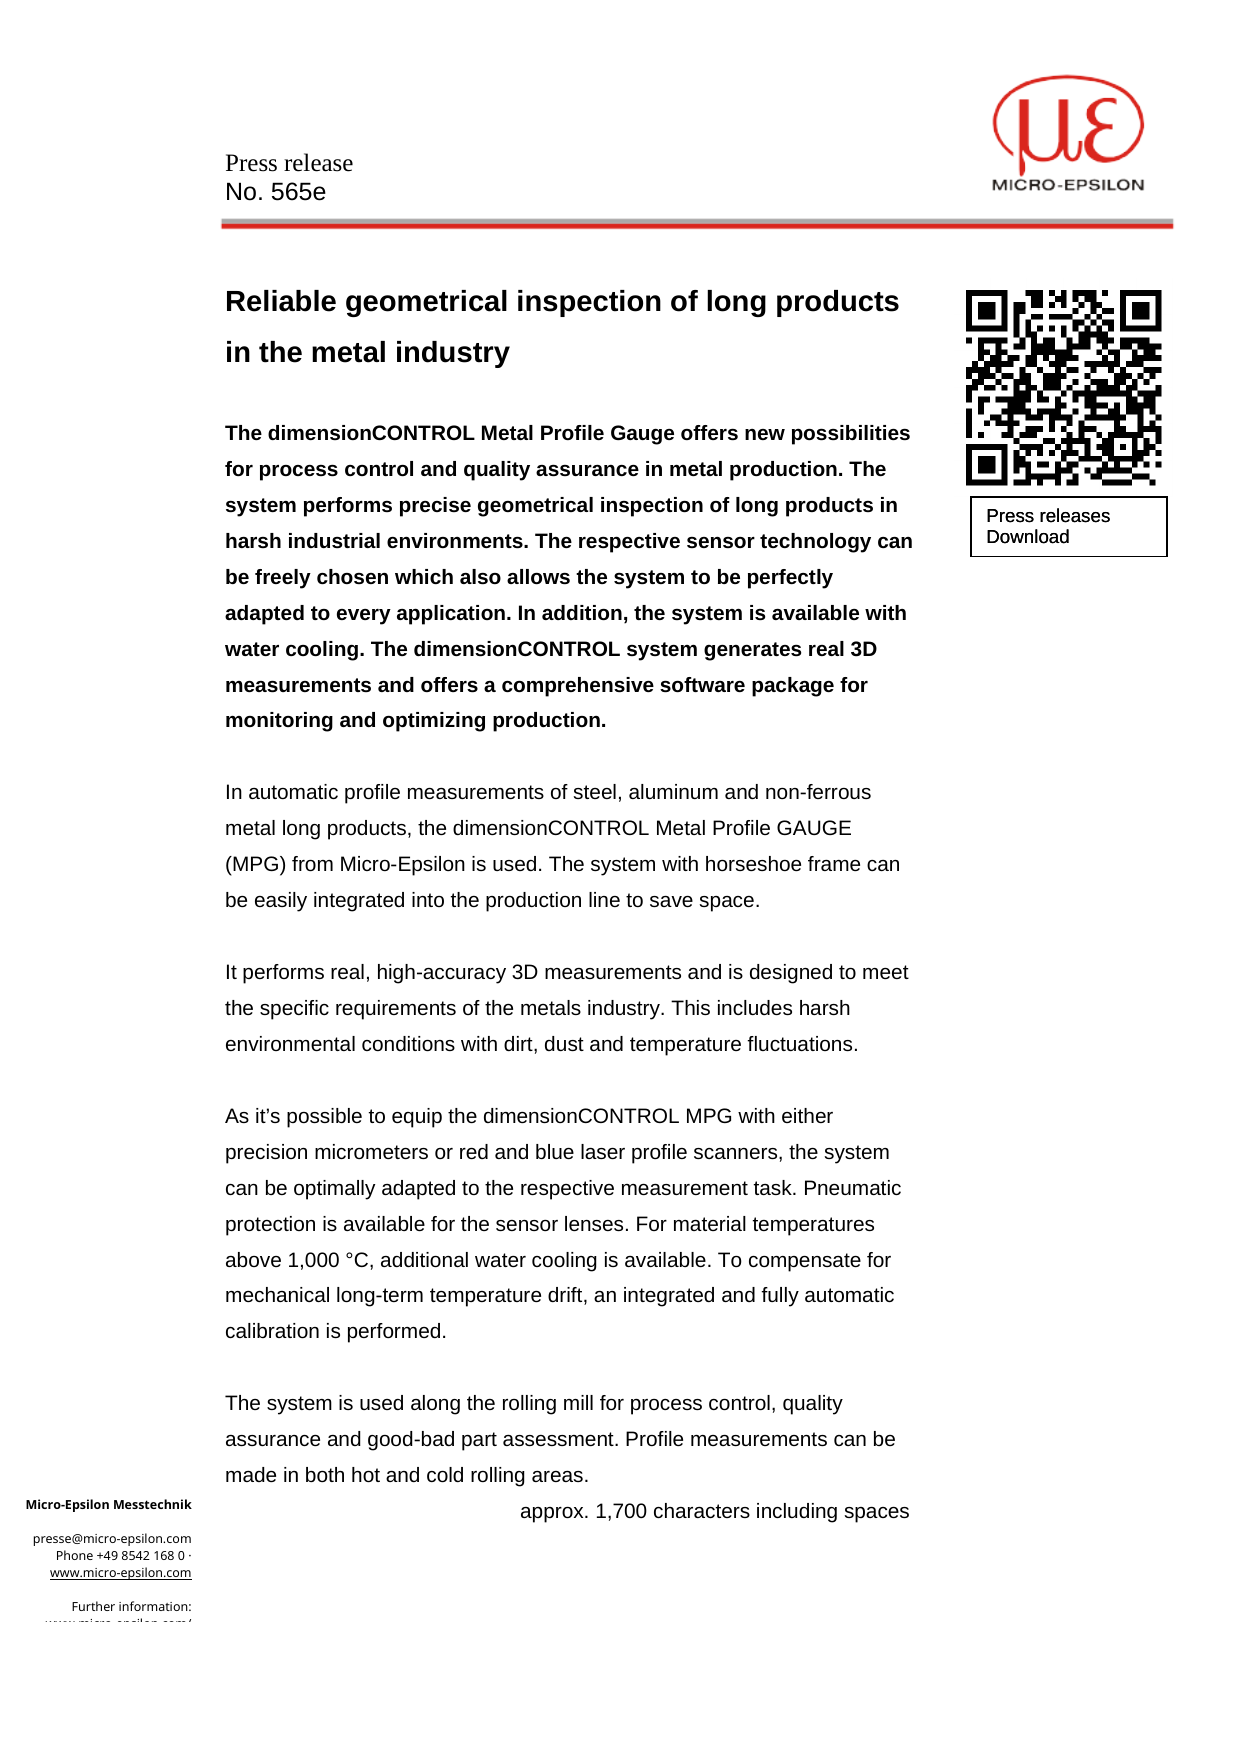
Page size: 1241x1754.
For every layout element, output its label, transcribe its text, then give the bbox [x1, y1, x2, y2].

text Reliable geometrical inspection of long products in the metal industry [225, 284, 919, 368]
text approx. 1,700 characters including spaces [520, 1499, 919, 1523]
text It performs real, high-accuracy 3D measurements and is designed to meet the specific requirements of the metals industry. This includes harsh environmental conditions with dirt, dust and temperature fluctuations. [225, 960, 919, 1056]
text As it’s possible to equip the dimensionCONTROL MPG with either precision micrometers or red and blue laser profile scanners, the system can be optimally adapted to the respective measurement task. Pneumatic protection is available for the sensor lenses. For material temperatures above 1,000 °C, additional water cooling is available. To compensate for mechanical long-term temperature drift, an integrated and fully automatic calibration is performed. [225, 1104, 919, 1343]
picture [954, 278, 1173, 497]
text The system is used along the rolling mill for process control, quality assurance and good-bad part assessment. Profile measurements can be made in both hot and cold rolling areas. [225, 1391, 919, 1487]
text Press release [225, 148, 919, 176]
text No. 565e [225, 176, 919, 205]
text In automatic profile measurements of steel, aluminum and non-ferrous metal long products, the dimensionCONTROL Metal Profile GAUGE (MPG) from Micro-Epsilon is used. The system with horseshoe frame can be easily integrated into the production line to save space. [225, 780, 919, 912]
text The dimensionCONTROL Metal Profile Gauge offers new possibilities for process control and quality assurance in metal production. The system performs precise geometrical inspection of long products in harsh industrial environments. The respective sensor technology can be freely chosen which also allows the system to be perfectly adapted to every application. In addition, the system is available with water cooling. The dimensionCONTROL system generates real 3D measurements and offers a comprehensive software package for monitoring and optimizing production. [225, 421, 919, 732]
